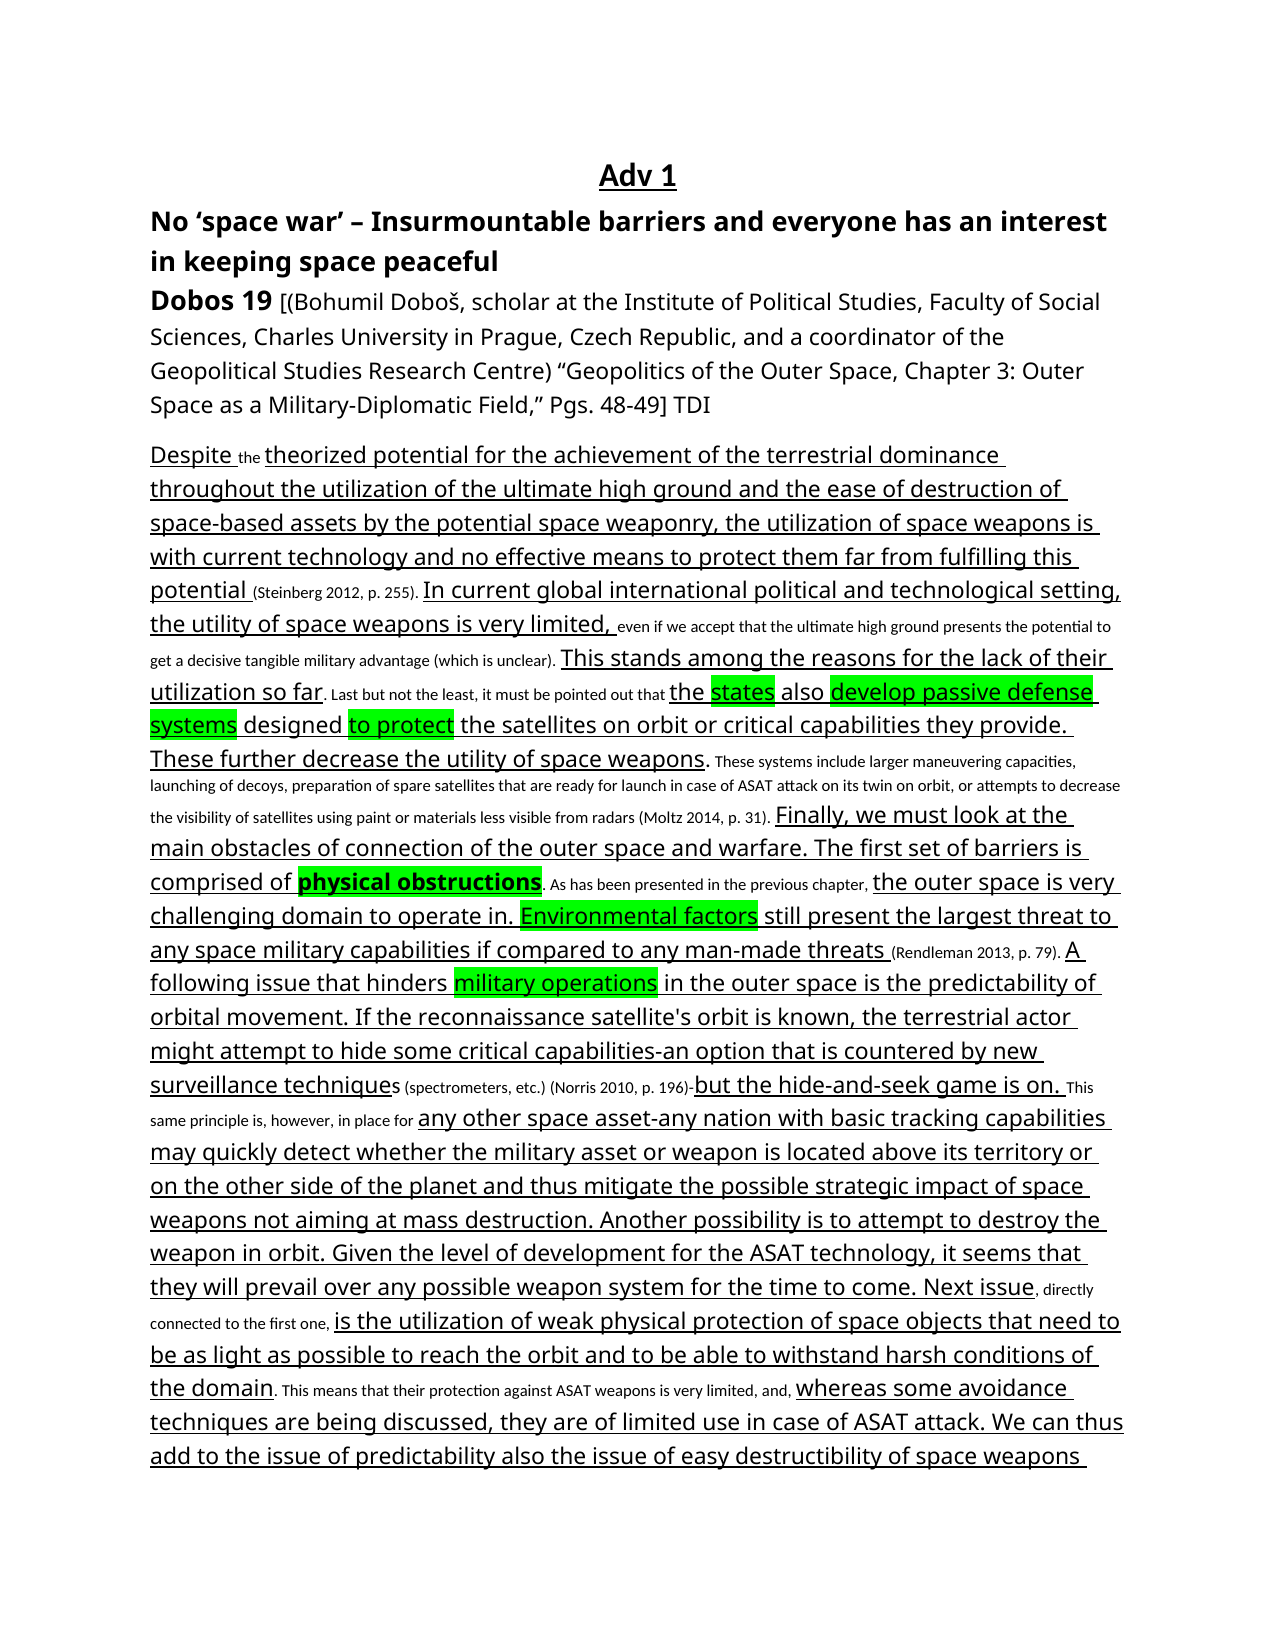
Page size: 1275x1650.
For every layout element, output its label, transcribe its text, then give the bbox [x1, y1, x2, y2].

text Dobos 19 [(Bohumil Doboš, scholar at the Institute of Political Studies, Faculty of Social Sciences, Charles University in Prague, Czech Republic, and a coordinator of the Geopolitical Studies Research Centre) “Geopolitics of the Outer Space, Chapter 3: Outer Space as a Military-Diplomatic Field,” Pgs. 48-49] TDI [150, 282, 1125, 420]
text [150, 439, 1125, 1471]
subtitle Adv 1 [150, 154, 1125, 195]
subtitle No ‘space war’ – Insurmountable barriers and everyone has an interest in keeping space peaceful [150, 202, 1125, 279]
